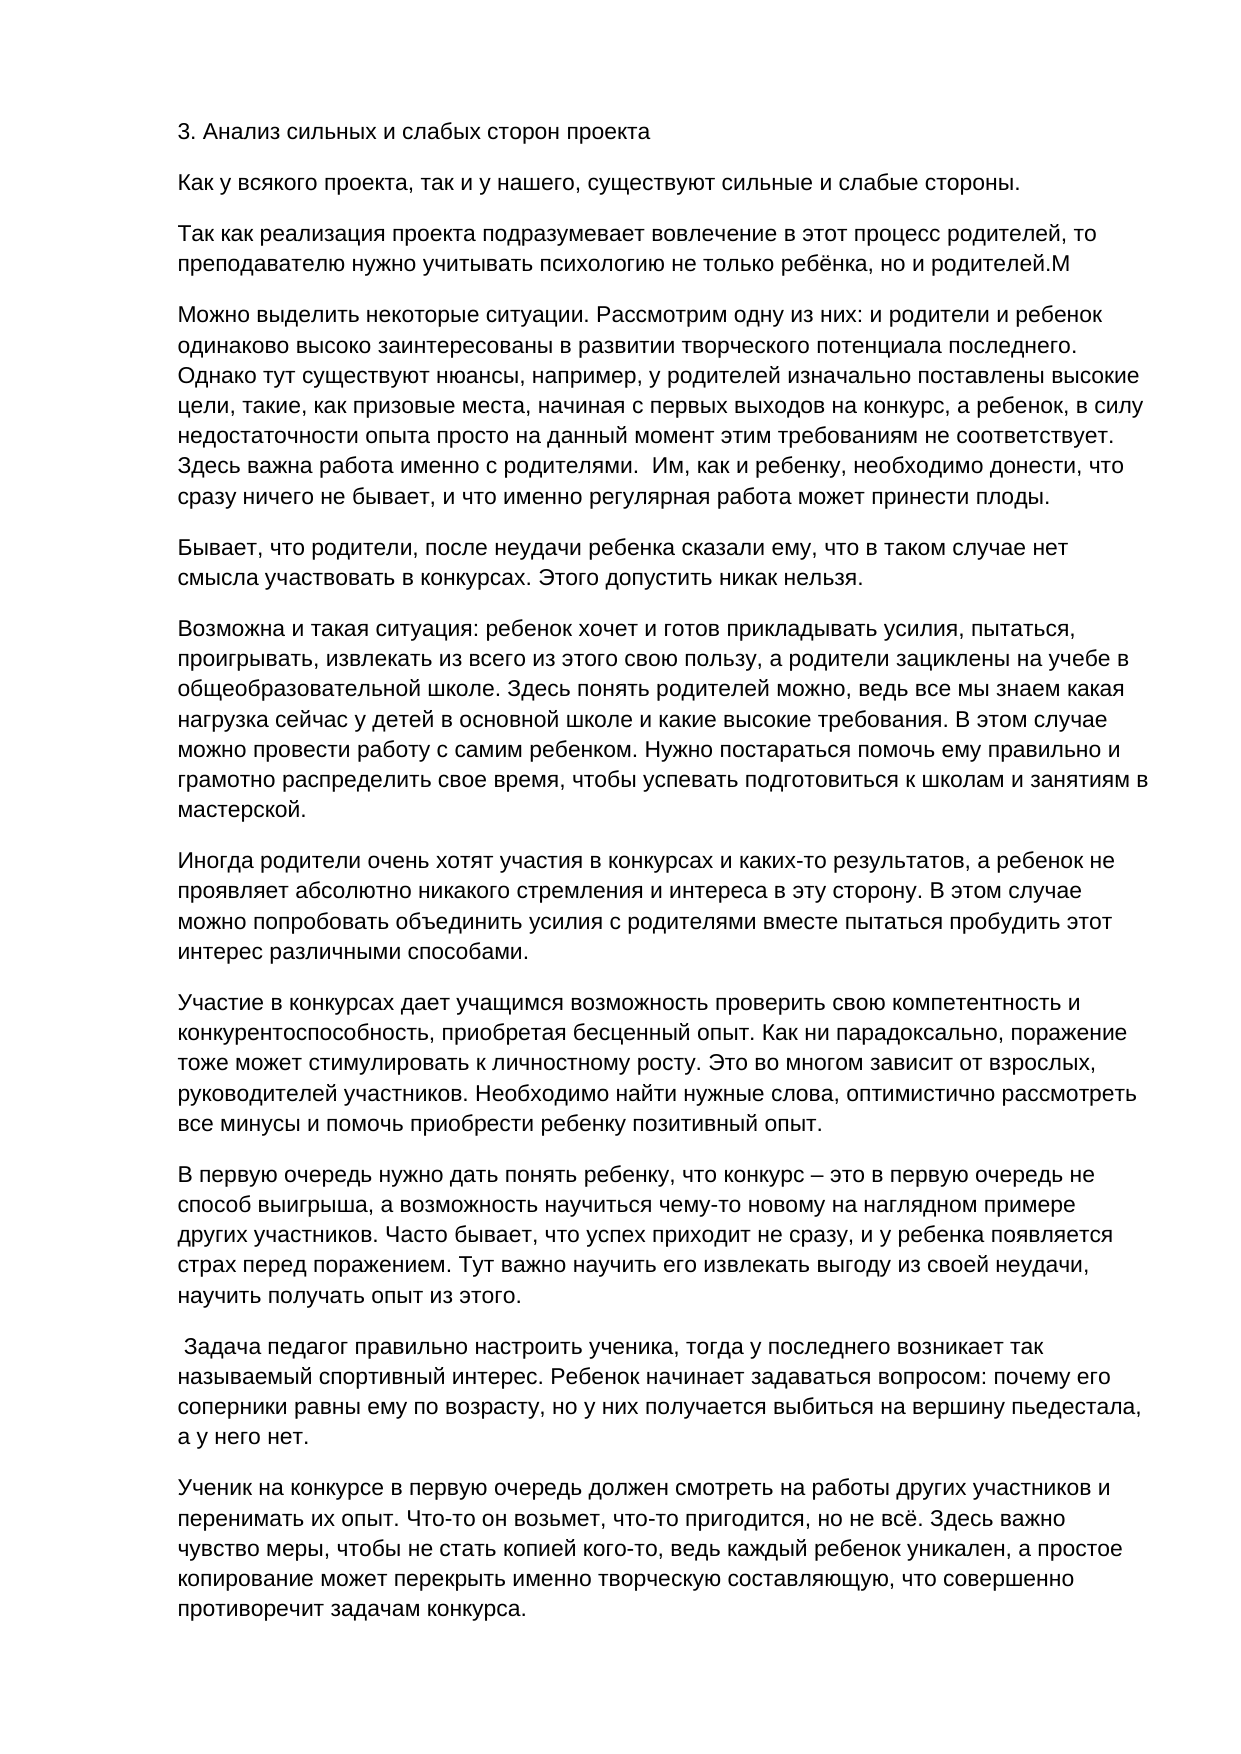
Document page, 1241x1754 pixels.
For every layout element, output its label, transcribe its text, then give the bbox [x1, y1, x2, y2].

text Бывает, что родители, после неудачи ребенка сказали ему, что в таком случае нет смысла участвовать в конкурсах. Этого допустить никак нельзя. [177, 534, 1152, 590]
text В первую очередь нужно дать понять ребенку, что конкурс – это в первую очередь не способ выигрыша, а возможность научиться чему-то новому на наглядном примере других участников. Часто бывает, что успех приходит не сразу, и у ребенка появляется страх перед поражением. Тут важно научить его извлекать выгоду из своей неудачи, научить получать опыт из этого. [177, 1161, 1152, 1308]
text 3. Анализ сильных и слабых сторон проекта [177, 118, 1152, 144]
text Как у всякого проекта, так и у нашего, существуют сильные и слабые стороны. [177, 169, 1152, 196]
text Так как реализация проекта подразумевает вовлечение в этот процесс родителей, то преподавателю нужно учитывать психологию не только ребёнка, но и родителей.М [177, 220, 1152, 277]
text Иногда родители очень хотят участия в конкурсах и каких-то результатов, а ребенок не проявляет абсолютно никакого стремления и интереса в эту сторону. В этом случае можно попробовать объединить усилия с родителями вместе пытаться пробудить этот интерес различными способами. [177, 847, 1152, 964]
text Задача педагог правильно настроить ученика, тогда у последнего возникает так называемый спортивный интерес. Ребенок начинает задаваться вопросом: почему его соперники равны ему по возрасту, но у них получается выбиться на вершину пьедестала, а у него нет. [177, 1333, 1152, 1450]
text Можно выделить некоторые ситуации. Рассмотрим одну из них: и родители и ребенок одинаково высоко заинтересованы в развитии творческого потенциала последнего. Однако тут существуют нюансы, например, у родителей изначально поставлены высокие цели, такие, как призовые места, начиная с первых выходов на конкурс, а ребенок, в силу недостаточности опыта просто на данный момент этим требованиям не соответствует. Здесь важна работа именно с родителями. Им, как и ребенку, необходимо донести, что сразу ничего не бывает, и что именно регулярная работа может принести плоды. [177, 301, 1152, 509]
text Ученик на конкурсе в первую очередь должен смотреть на работы других участников и перенимать их опыт. Что-то он возьмет, что-то пригодится, но не всё. Здесь важно чувство меры, чтобы не стать копией кого-то, ведь каждый ребенок уникален, а простое копирование может перекрыть именно творческую составляющую, что совершенно противоречит задачам конкурса. [177, 1474, 1152, 1622]
text Участие в конкурсах дает учащимся возможность проверить свою компетентность и конкурентоспособность, приобретая бесценный опыт. Как ни парадоксально, поражение тоже может стимулировать к личностному росту. Это во многом зависит от взрослых, руководителей участников. Необходимо найти нужные слова, оптимистично рассмотреть все минусы и помочь приобрести ребенку позитивный опыт. [177, 989, 1152, 1136]
text Возможна и такая ситуация: ребенок хочет и готов прикладывать усилия, пытаться, проигрывать, извлекать из всего из этого свою пользу, а родители зациклены на учебе в общеобразовательной школе. Здесь понять родителей можно, ведь все мы знаем какая нагрузка сейчас у детей в основной школе и какие высокие требования. В этом случае можно провести работу с самим ребенком. Нужно постараться помочь ему правильно и грамотно распределить свое время, чтобы успевать подготовиться к школам и занятиям в мастерской. [177, 615, 1152, 823]
